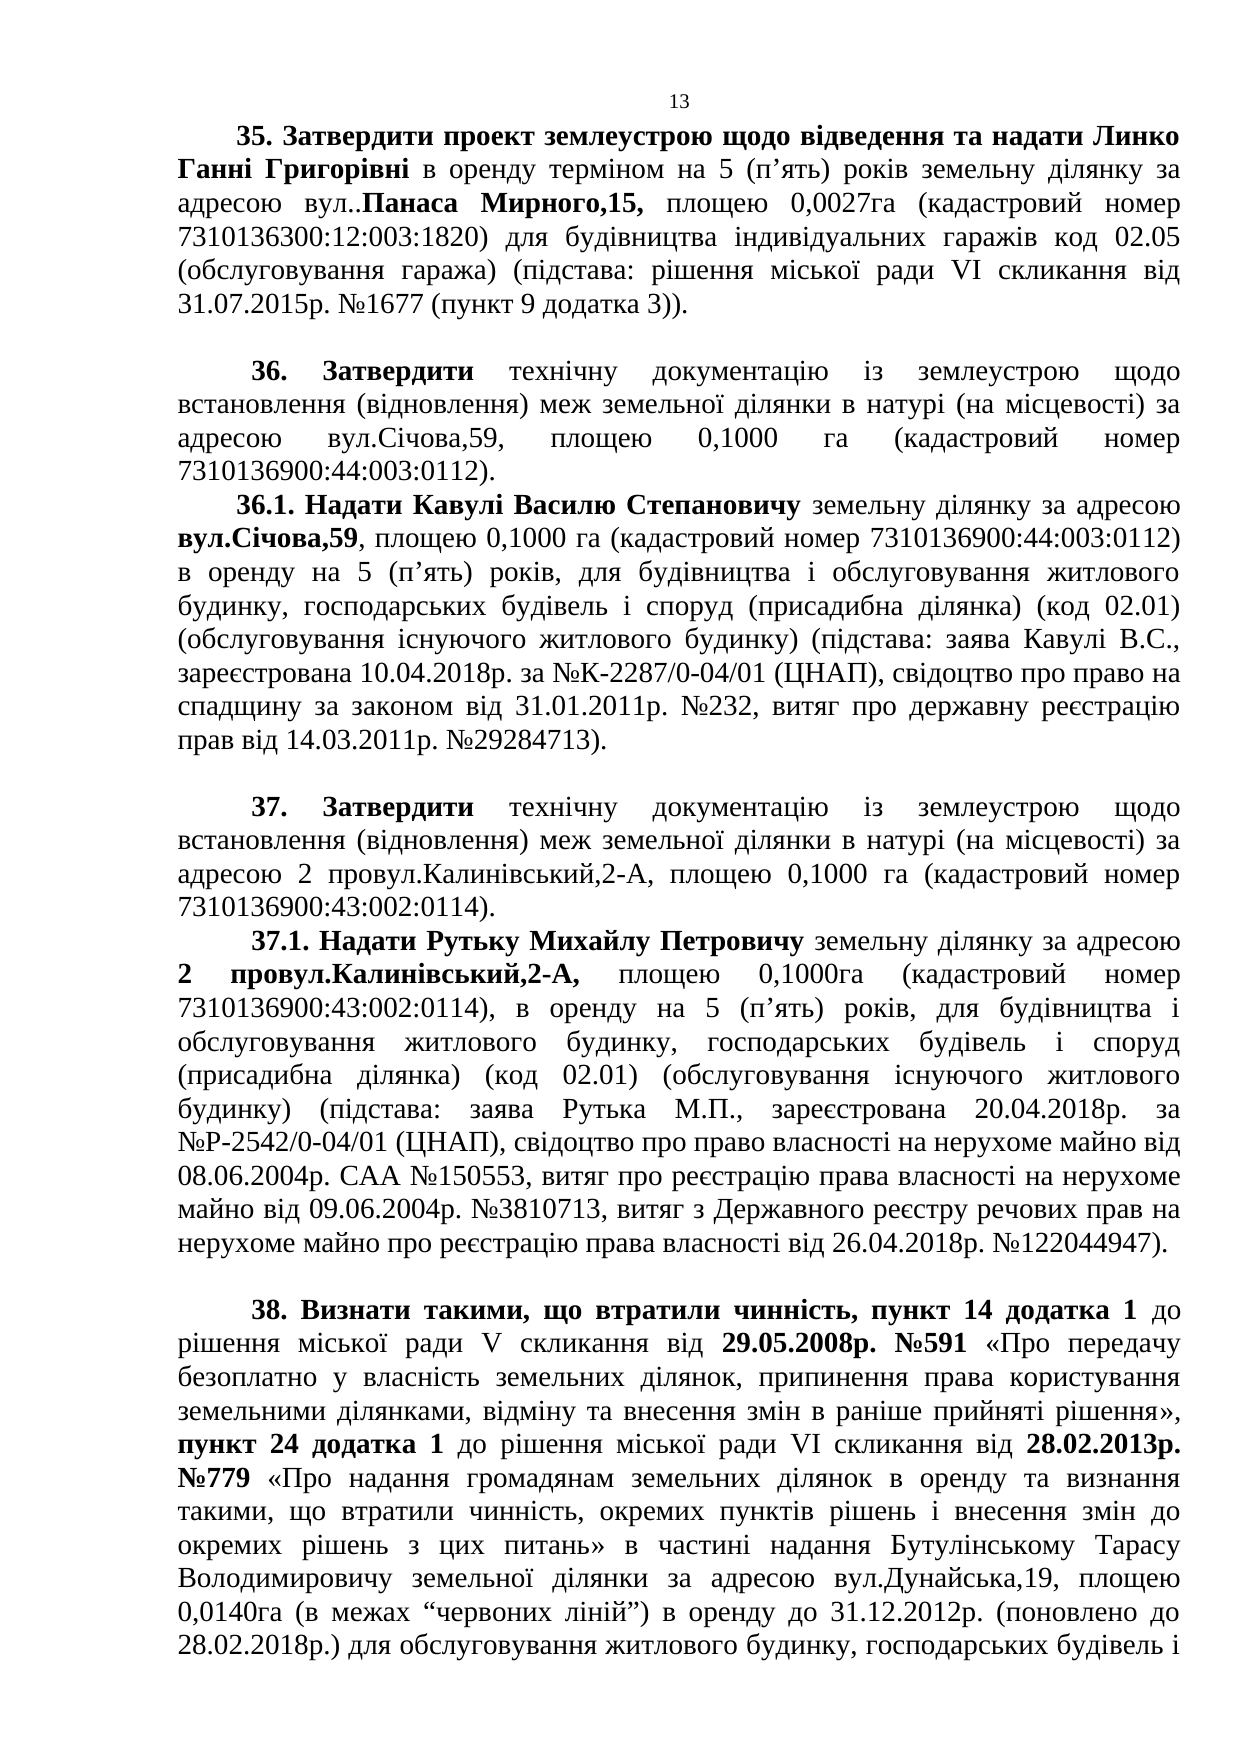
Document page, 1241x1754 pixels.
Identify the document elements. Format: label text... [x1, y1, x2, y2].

text 36. Затвердити технічну документацію із землеустрою щодо встановлення (відновлення) меж земельної ділянки в натурі (на місцевості) за адресою вул.Січова,59, площею 0,1000 га (кадастровий номер 7310136900:44:003:0112). [177, 353, 1181, 487]
text 35. Затвердити проект землеустрою щодо відведення та надати Линко Ганні Григорівні в оренду терміном на 5 (п’ять) років земельну ділянку за адресою вул..Панаса Мирного,15, площею 0,0027га (кадастровий номер 7310136300:12:003:1820) для будівництва індивідуальних гаражів код 02.05 (обслуговування гаража) (підстава: рішення міської ради VI скликання від 31.07.2015р. №1677 (пункт 9 додатка 3)). [177, 118, 1181, 319]
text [177, 1292, 1181, 1661]
text 36.1. Надати Кавулі Василю Степановичу земельну ділянку за адресою вул.Січова,59, площею 0,1000 га (кадастровий номер 7310136900:44:003:0112) в оренду на 5 (п’ять) років, для будівництва і обслуговування житлового будинку, господарських будівель і споруд (присадибна ділянка) (код 02.01) (обслуговування існуючого житлового будинку) (підстава: заява Кавулі В.С., зареєстрована 10.04.2018р. за №К-2287/0-04/01 (ЦНАП), свідоцтво про право на спадщину за законом від 31.01.2011р. №232, витяг про державну реєстрацію прав від 14.03.2011р. №29284713). [177, 487, 1181, 755]
text 37.1. Надати Рутьку Михайлу Петровичу земельну ділянку за адресою 2 провул.Калинівський,2-А, площею 0,1000га (кадастровий номер 7310136900:43:002:0114), в оренду на 5 (п’ять) років, для будівництва і обслуговування житлового будинку, господарських будівель і споруд (присадибна ділянка) (код 02.01) (обслуговування існуючого житлового будинку) (підстава: заява Рутька М.П., зареєстрована 20.04.2018р. за №Р-2542/0-04/01 (ЦНАП), свідоцтво про право власності на нерухоме майно від 08.06.2004р. САА №150553, витяг про реєстрацію права власності на нерухоме майно від 09.06.2004р. №3810713, витяг з Державного реєстру речових прав на нерухоме майно про реєстрацію права власності від 26.04.2018р. №122044947). [177, 923, 1181, 1258]
text 37. Затвердити технічну документацію із землеустрою щодо встановлення (відновлення) меж земельної ділянки в натурі (на місцевості) за адресою 2 провул.Калинівський,2-А, площею 0,1000 га (кадастровий номер 7310136900:43:002:0114). [177, 789, 1181, 923]
